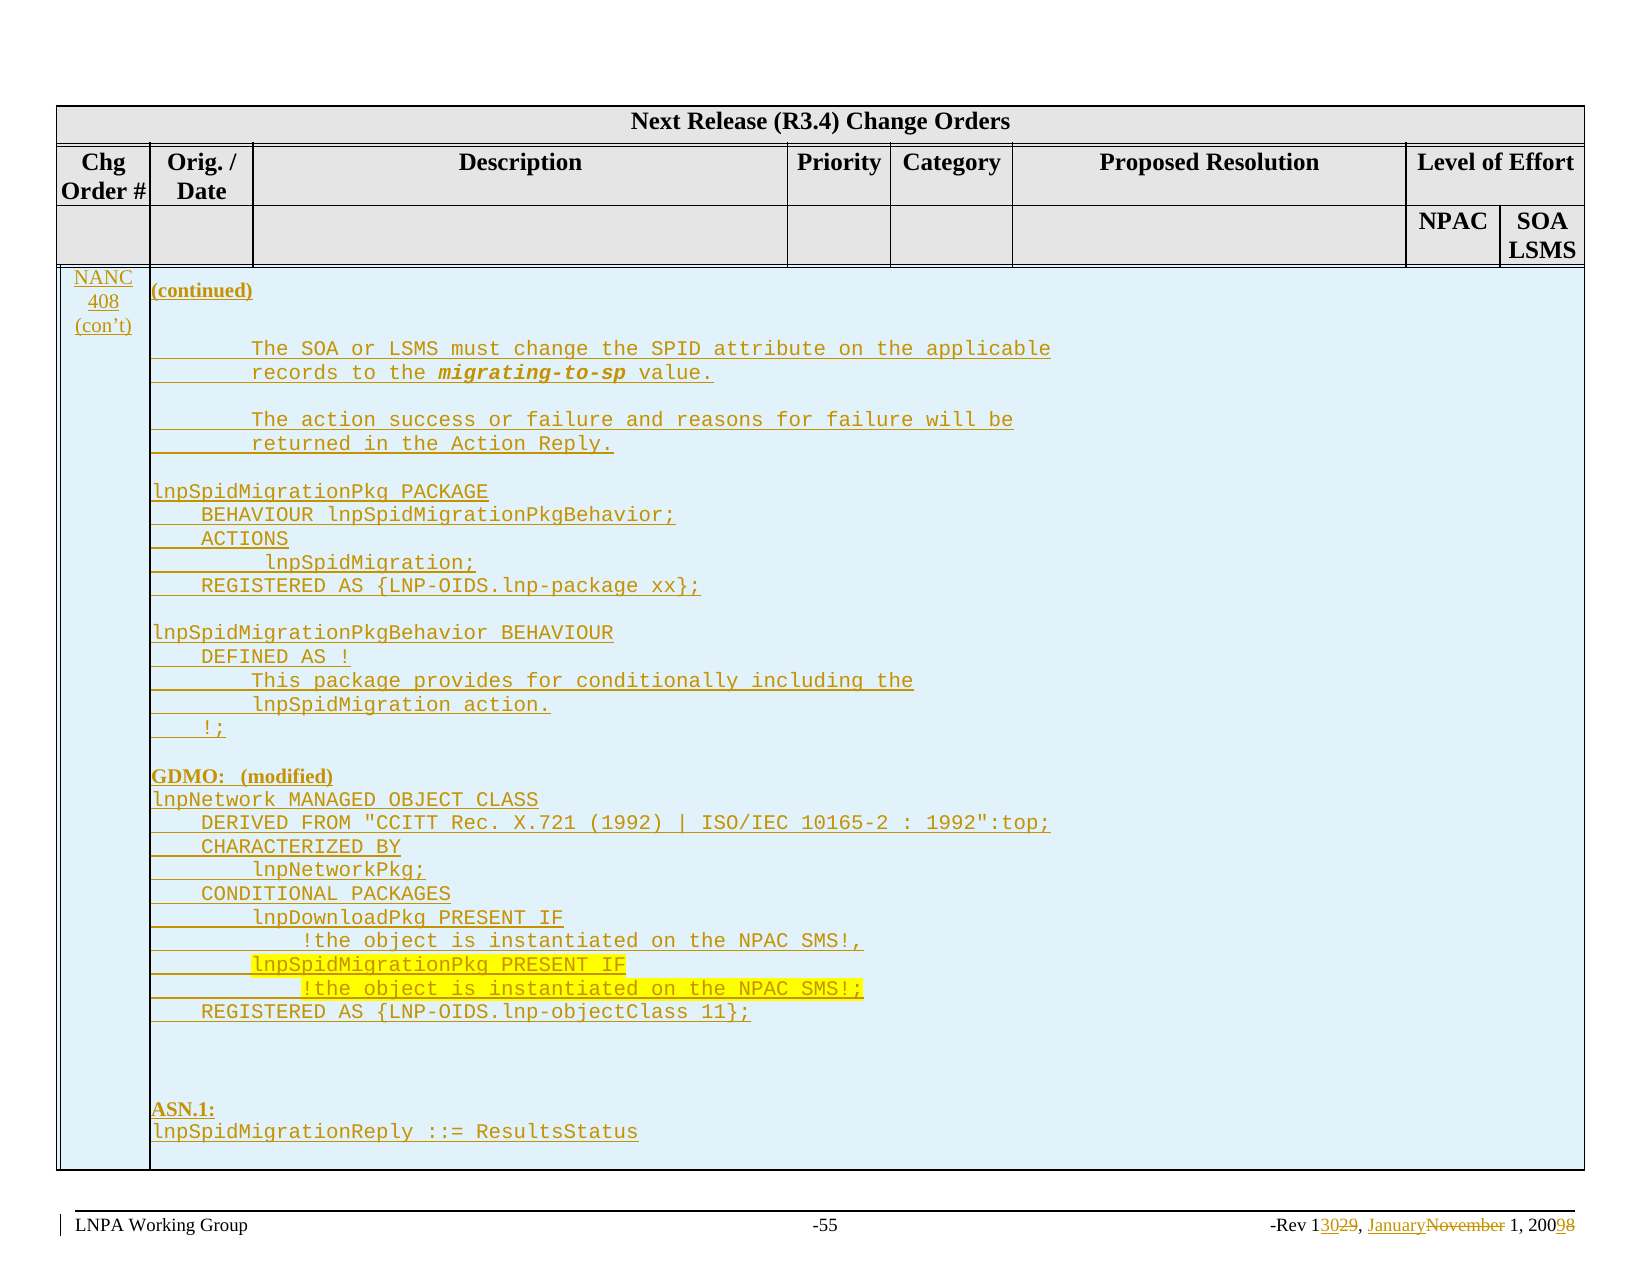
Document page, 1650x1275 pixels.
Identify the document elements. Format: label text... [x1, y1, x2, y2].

table_cell [891, 206, 1012, 264]
table_cell [788, 206, 890, 264]
table_header Next Release (R3.4) Change Orders [57, 107, 1584, 142]
table_cell [151, 206, 252, 264]
table_cell SOA LSMS [1501, 206, 1584, 264]
table_cell [57, 206, 149, 264]
table_cell [254, 206, 787, 264]
table_cell Chg Order # [57, 147, 149, 205]
table_cell Priority [788, 147, 890, 205]
table_cell Proposed Resolution [1013, 147, 1405, 205]
table_cell Description [254, 147, 787, 205]
table_cell Category [891, 147, 1012, 205]
table_cell NPAC [1407, 206, 1499, 264]
table_cell [1013, 206, 1405, 264]
table_cell Level of Effort [1407, 147, 1584, 205]
table_cell Orig. / Date [151, 147, 252, 205]
